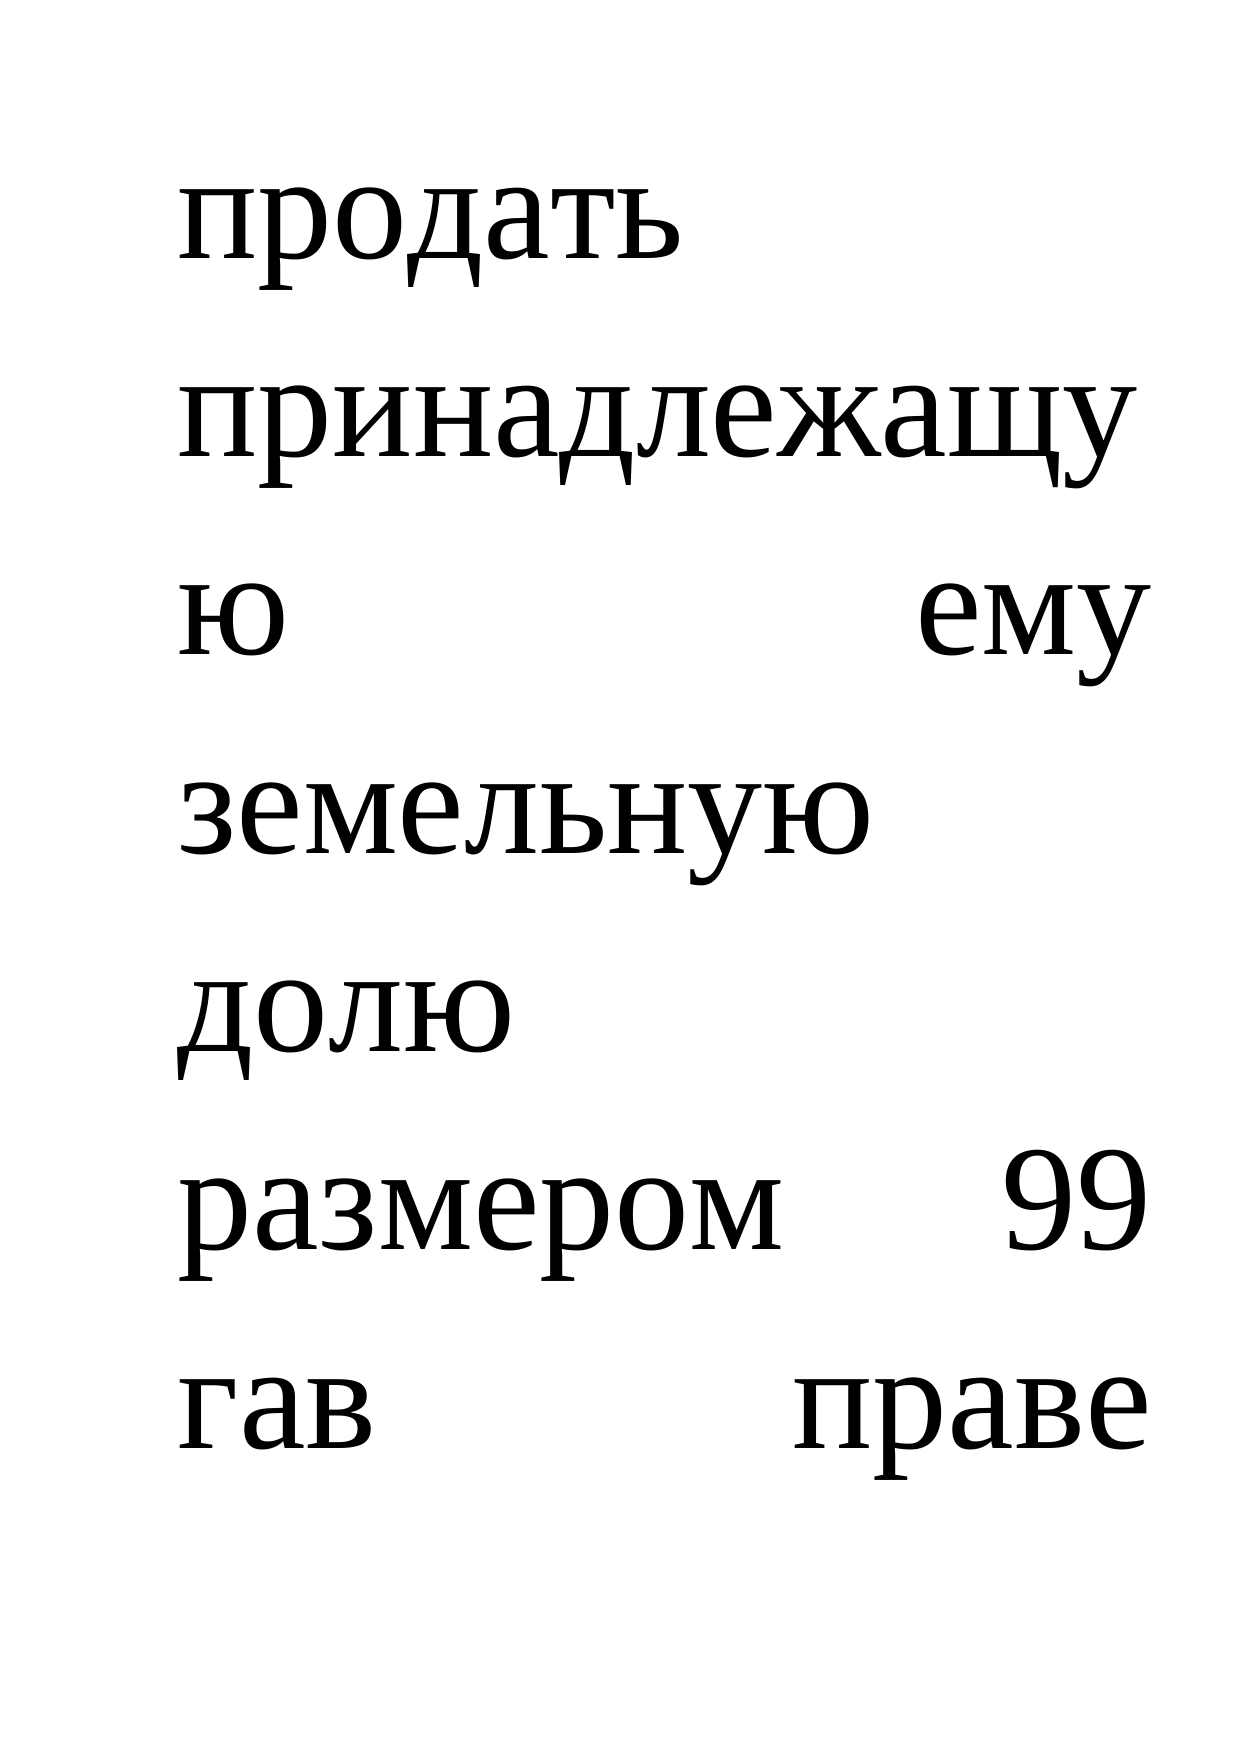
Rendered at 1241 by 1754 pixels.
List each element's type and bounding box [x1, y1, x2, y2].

text [177, 118, 1152, 1481]
